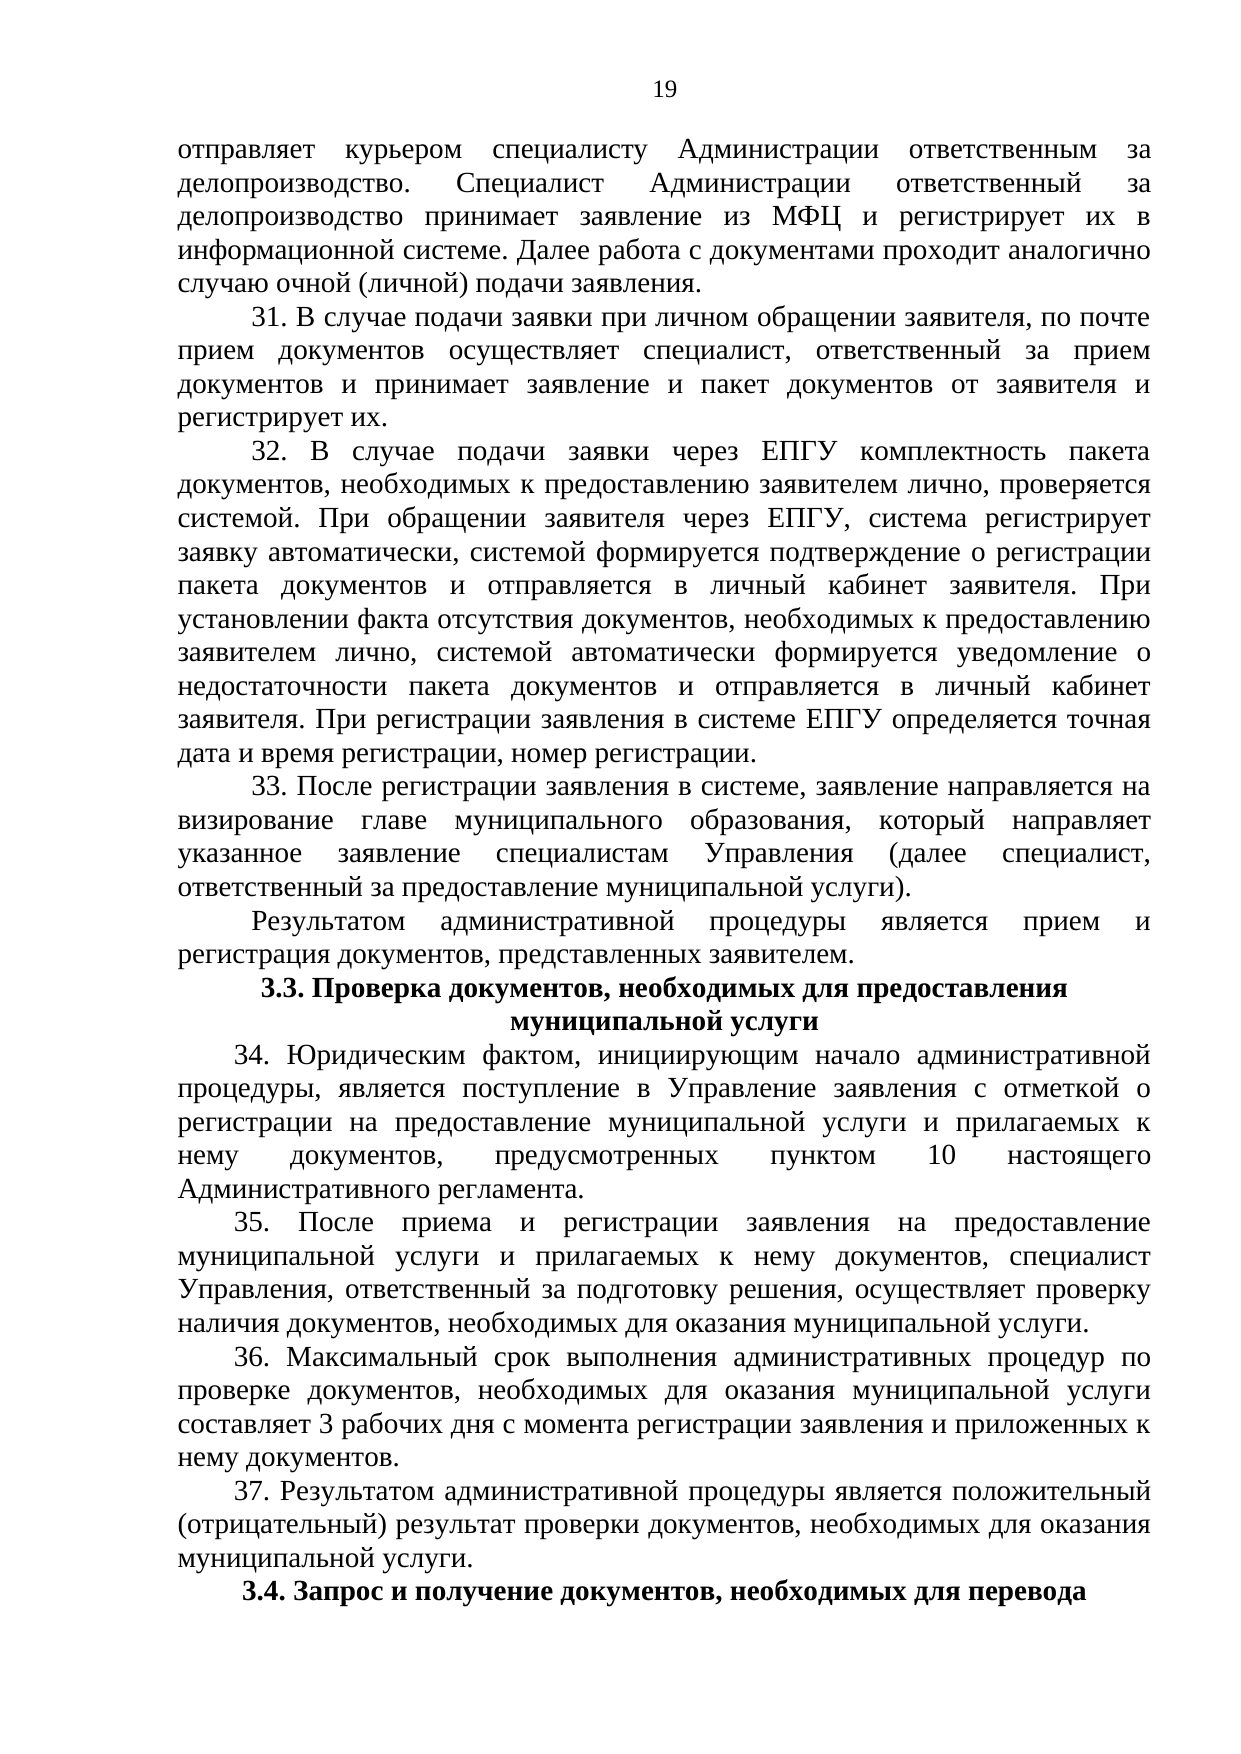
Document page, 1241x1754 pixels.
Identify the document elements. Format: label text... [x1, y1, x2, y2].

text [177, 131, 1152, 299]
text 34. Юридическим фактом, инициирующим начало административной процедуры, является поступление в Управление заявления с отметкой о регистрации на предоставление муниципальной услуги и прилагаемых к нему документов, предусмотренных пунктом 10 настоящего Административного регламента. [177, 1037, 1152, 1204]
title муниципальной услуги [177, 1003, 1152, 1037]
text 37. Результатом административной процедуры является положительный (отрицательный) результат проверки документов, необходимых для оказания муниципальной услуги. [177, 1473, 1152, 1573]
text 31. В случае подачи заявки при личном обращении заявителя, по почте прием документов осуществляет специалист, ответственный за прием документов и принимает заявление и пакет документов от заявителя и регистрирует их. [177, 299, 1152, 433]
title 3.3. Проверка документов, необходимых для предоставления [177, 970, 1152, 1003]
text 36. Максимальный срок выполнения административных процедур по проверке документов, необходимых для оказания муниципальной услуги составляет 3 рабочих дня с момента регистрации заявления и приложенных к нему документов. [177, 1339, 1152, 1473]
text Результатом административной процедуры является прием и регистрация документов, представленных заявителем. [177, 903, 1152, 970]
title 3.4. Запрос и получение документов, необходимых для перевода [177, 1573, 1152, 1607]
text 32. В случае подачи заявки через ЕПГУ комплектность пакета документов, необходимых к предоставлению заявителем лично, проверяется системой. При обращении заявителя через ЕПГУ, система регистрирует заявку автоматически, системой формируется подтверждение о регистрации пакета документов и отправляется в личный кабинет заявителя. При установлении факта отсутствия документов, необходимых к предоставлению заявителем лично, системой автоматически формируется уведомление о недостаточности пакета документов и отправляется в личный кабинет заявителя. При регистрации заявления в системе ЕПГУ определяется точная дата и время регистрации, номер регистрации. [177, 433, 1152, 768]
text 33. После регистрации заявления в системе, заявление направляется на визирование главе муниципального образования, который направляет указанное заявление специалистам Управления (далее специалист, ответственный за предоставление муниципальной услуги). [177, 768, 1152, 903]
text 35. После приема и регистрации заявления на предоставление муниципальной услуги и прилагаемых к нему документов, специалист Управления, ответственный за подготовку решения, осуществляет проверку наличия документов, необходимых для оказания муниципальной услуги. [177, 1204, 1152, 1339]
